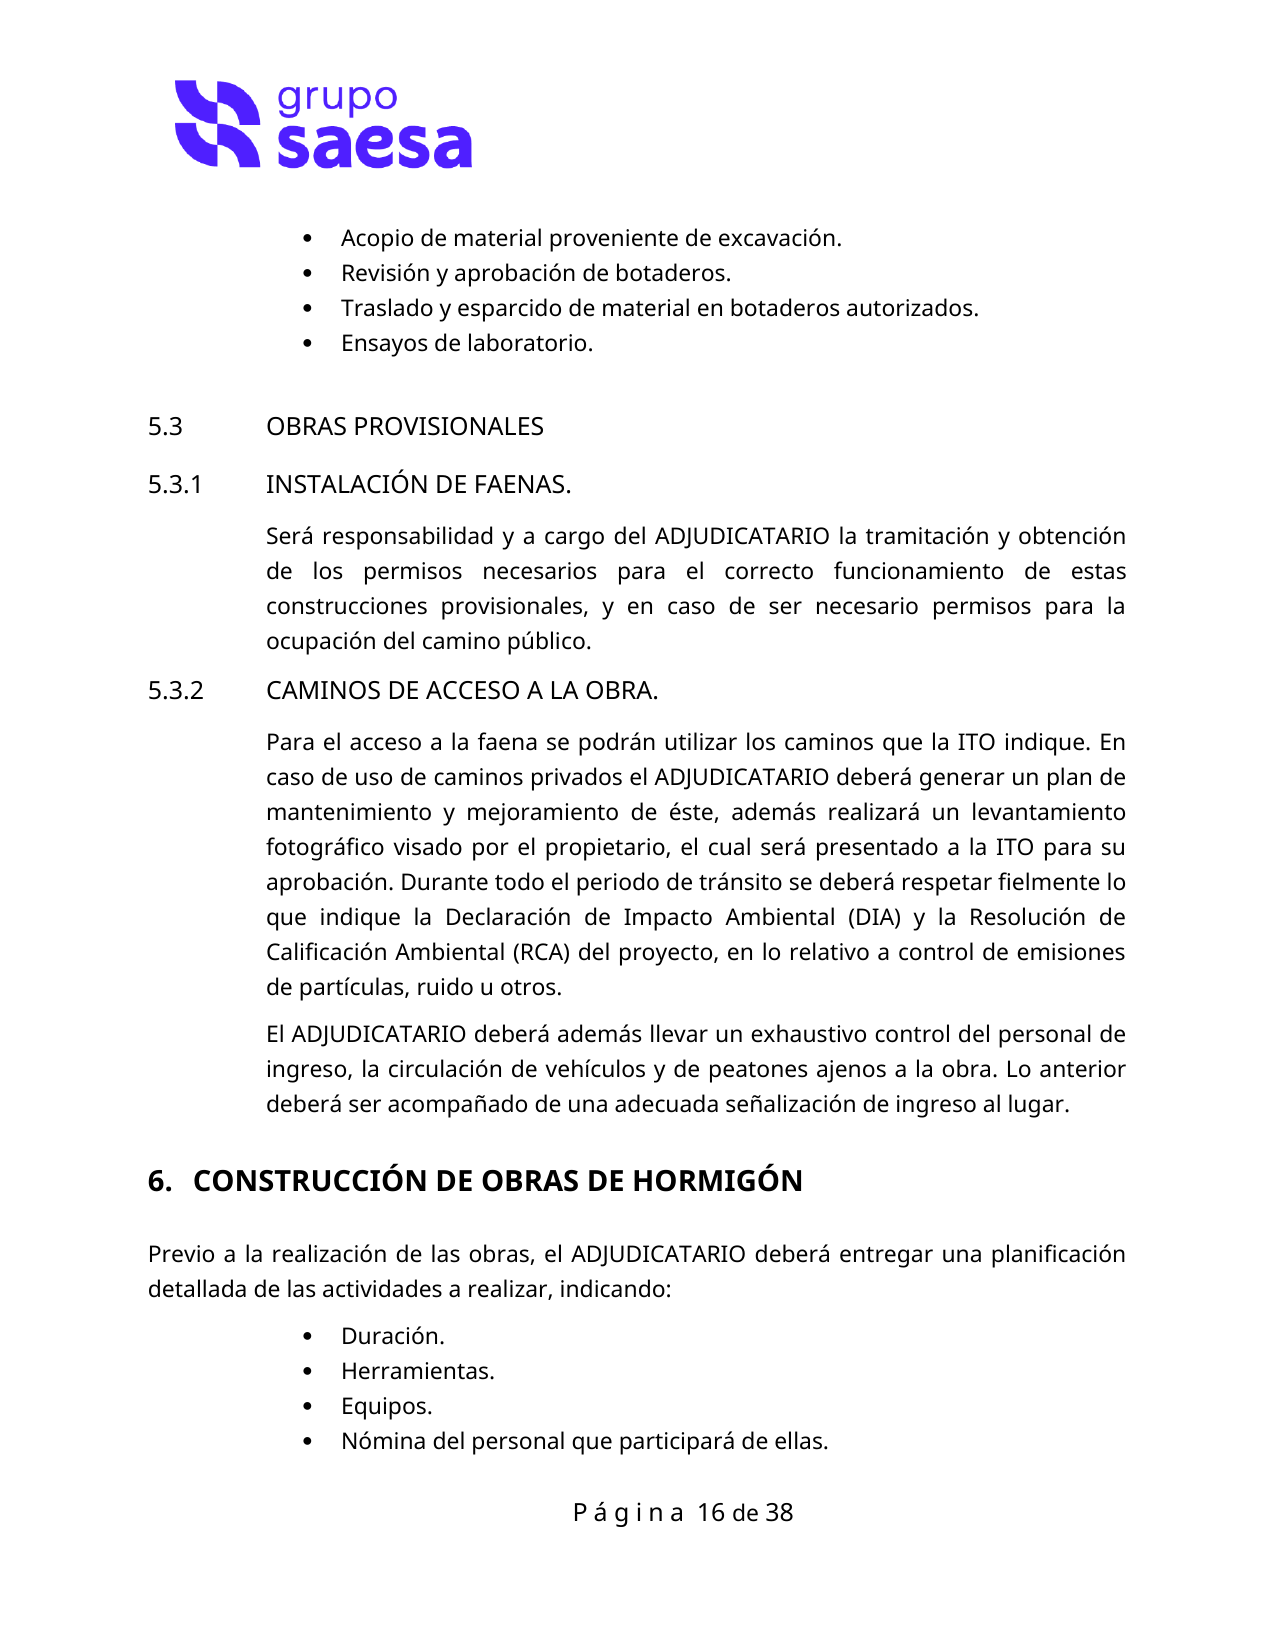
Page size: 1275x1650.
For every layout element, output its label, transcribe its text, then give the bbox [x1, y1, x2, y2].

list Traslado y esparcido de material en botaderos autorizados. [303, 291, 1127, 323]
text Para el acceso a la faena se podrán utilizar los caminos que la ITO indique. En caso de uso de caminos privados el ADJUDICATARIO deberá generar un plan de mantenimiento y mejoramiento de éste, además realizará un levantamiento fotográfico visado por el propietario, el cual será presentado a la ITO para su aprobación. Durante todo el periodo de tránsito se deberá respetar fielmente lo que indique la Declaración de Impacto Ambiental (DIA) y la Resolución de Calificación Ambiental (RCA) del proyecto, en lo relativo a control de emisiones de partículas, ruido u otros. [266, 726, 1127, 1002]
subtitle CONSTRUCCIÓN DE OBRAS DE HORMIGÓN [148, 1161, 1127, 1200]
subtitle INSTALACIÓN DE FAENAS. [148, 466, 1127, 501]
list Revisión y aprobación de botaderos. [303, 256, 1127, 288]
list Herramientas. [303, 1355, 1127, 1387]
list Equipos. [303, 1390, 1127, 1422]
list Duración. [303, 1320, 1127, 1352]
subtitle OBRAS PROVISIONALES [148, 409, 1127, 443]
text El ADJUDICATARIO deberá además llevar un exhaustivo control del personal de ingreso, la circulación de vehículos y de peatones ajenos a la obra. Lo anterior deberá ser acompañado de una adecuada señalización de ingreso al lugar. [266, 1018, 1127, 1119]
list Ensayos de laboratorio. [303, 326, 1127, 358]
list Acopio de material proveniente de excavación. [303, 221, 1127, 253]
subtitle CAMINOS DE ACCESO A LA OBRA. [148, 672, 1127, 706]
text Previo a la realización de las obras, el ADJUDICATARIO deberá entregar una planificación detallada de las actividades a realizar, indicando: [148, 1238, 1127, 1304]
list Nómina del personal que participará de ellas. [303, 1425, 1127, 1457]
text Será responsabilidad y a cargo del ADJUDICATARIO la tramitación y obtención de los permisos necesarios para el correcto funcionamiento de estas construcciones provisionales, y en caso de ser necesario permisos para la ocupación del camino público. [266, 520, 1127, 656]
